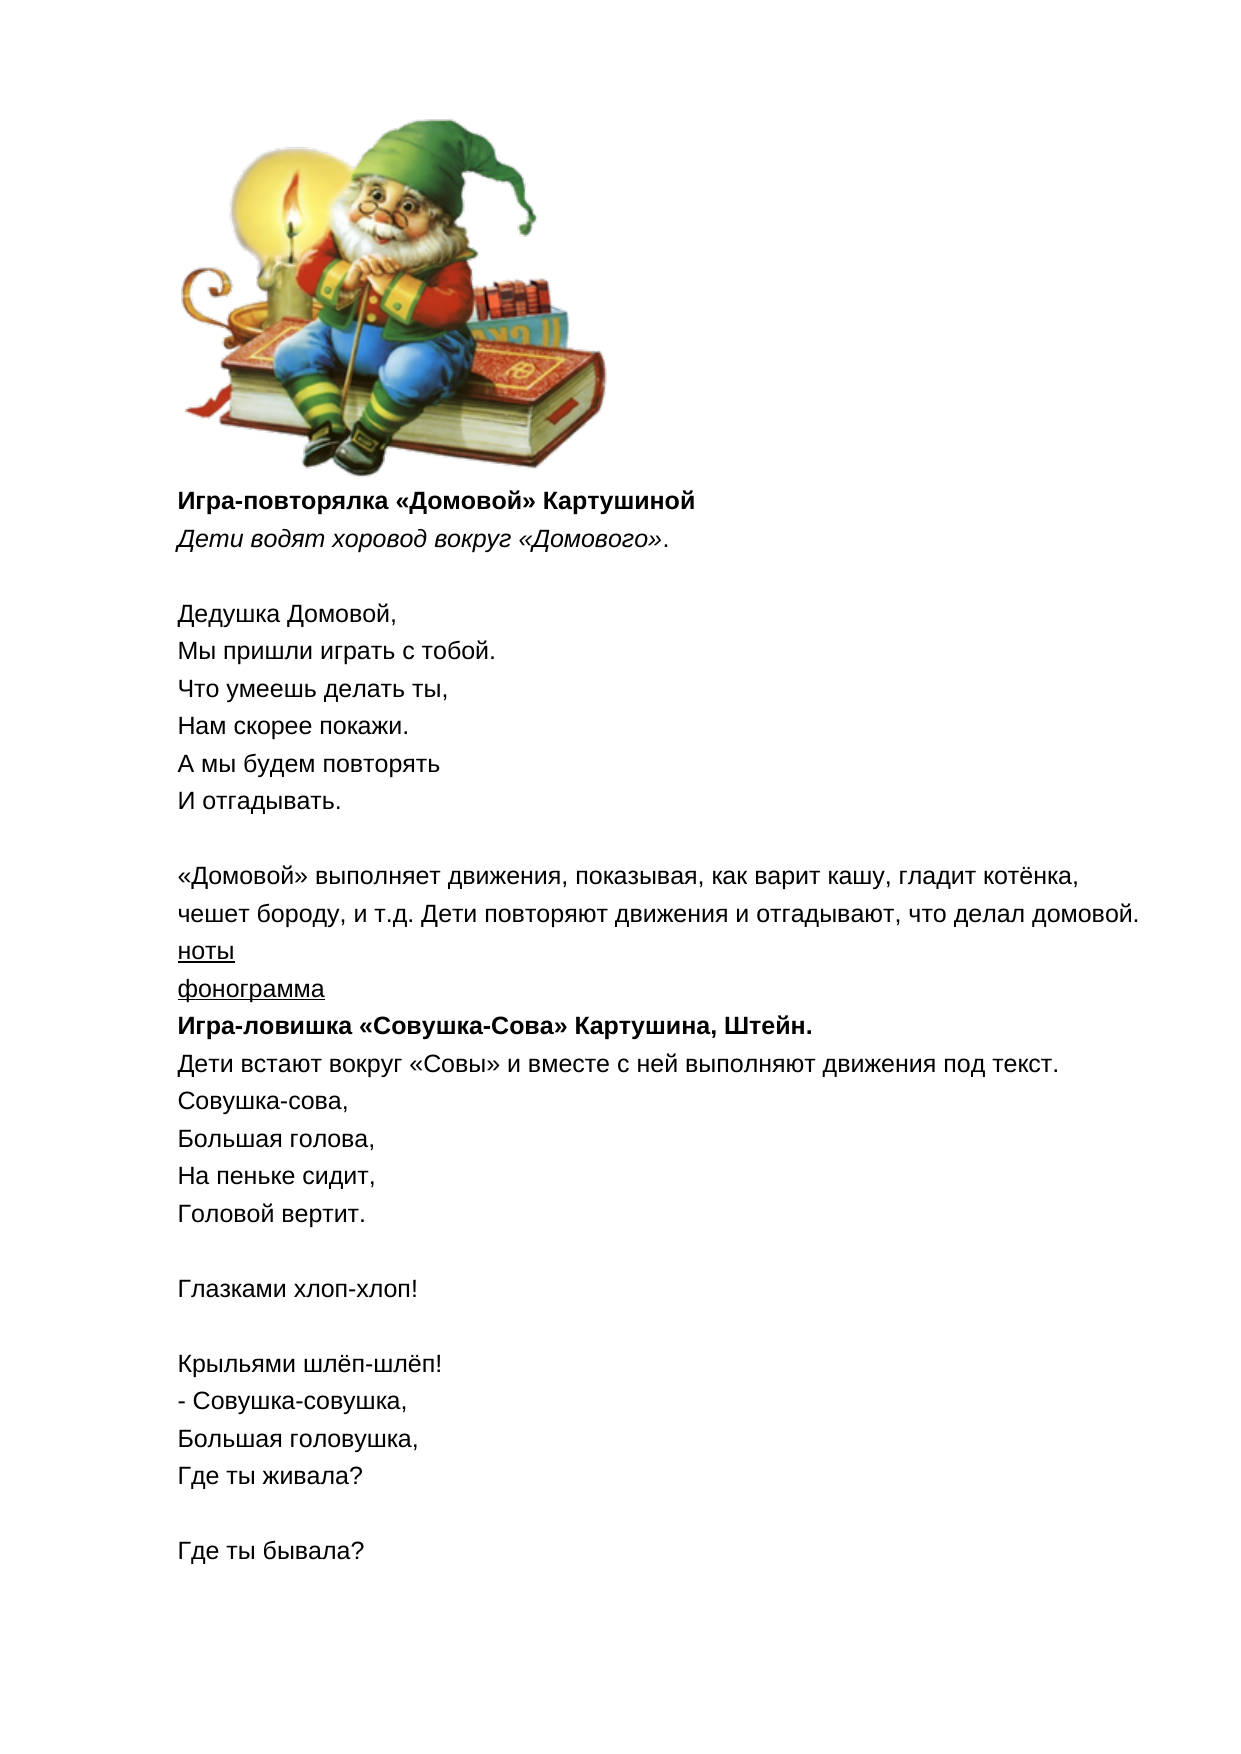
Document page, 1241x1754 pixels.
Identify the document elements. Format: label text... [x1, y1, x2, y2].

text Глазками хлоп-хлоп! [177, 1265, 1152, 1302]
text «Домовой» выполняет движения, показывая, как варит кашу, гладит котёнка, чешет бороду, и т.д. Дети повторяют движения и отгадывают, что делал домовой. [177, 852, 1152, 927]
text Нам скорее покажи. [177, 702, 1152, 740]
text Головой вертит. [177, 1190, 1152, 1227]
text Дети встают вокруг «Совы» и вместе с ней выполняют движения под текст. [177, 1040, 1152, 1077]
text На пеньке сидит, [177, 1152, 1152, 1190]
text Дети водят хоровод вокруг «Домового». [177, 515, 1152, 552]
text А мы будем повторять [177, 740, 1152, 777]
text И отгадывать. [177, 777, 1152, 815]
text ноты [177, 927, 1152, 965]
text Игра-ловишка «Совушка-Сова» Картушина, Штейн. [177, 1002, 1152, 1040]
text Большая головушка, [177, 1415, 1152, 1452]
text Мы пришли играть с тобой. [177, 627, 1152, 665]
text Дедушка Домовой, [177, 590, 1152, 627]
text Где ты живала? [177, 1452, 1152, 1490]
text Крыльями шлёп-шлёп! [177, 1340, 1152, 1377]
text Где ты бывала? [177, 1527, 1152, 1565]
text фонограмма [177, 965, 1152, 1002]
text - Совушка-совушка, [177, 1377, 1152, 1415]
text Что умеешь делать ты, [177, 665, 1152, 702]
text Большая голова, [177, 1115, 1152, 1152]
text Совушка-сова, [177, 1077, 1152, 1115]
picture [177, 118, 607, 478]
text Игра-повторялка «Домовой» Картушиной [177, 477, 1152, 515]
